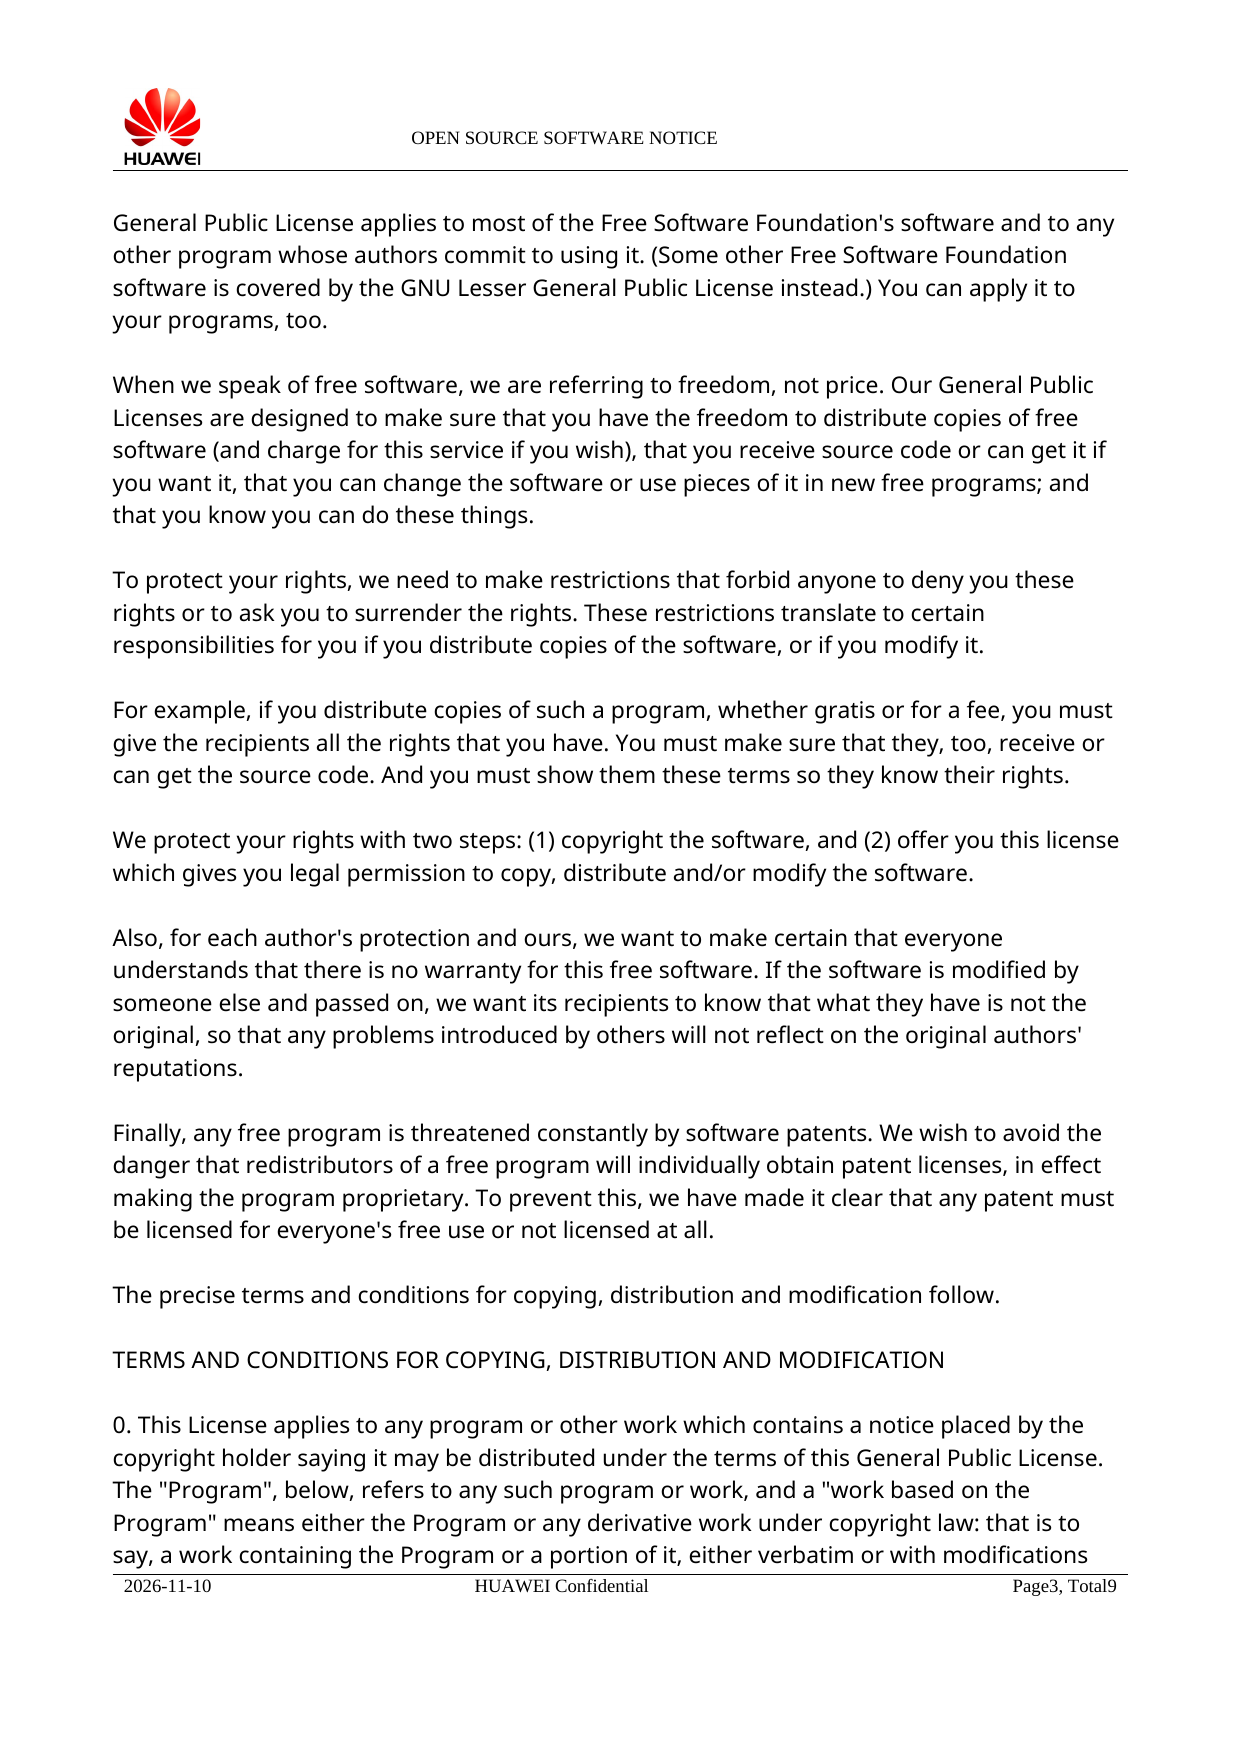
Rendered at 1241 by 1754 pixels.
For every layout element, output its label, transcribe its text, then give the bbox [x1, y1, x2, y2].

text TERMS AND CONDITIONS FOR COPYING, DISTRIBUTION AND MODIFICATION [112, 1344, 1128, 1376]
text To protect your rights, we need to make restrictions that forbid anyone to deny you these rights or to ask you to surrender the rights. These restrictions translate to certain responsibilities for you if you distribute copies of the software, or if you modify it. [112, 564, 1128, 661]
text Finally, any free program is threatened constantly by software patents. We wish to avoid the danger that redistributors of a free program will individually obtain patent licenses, in effect making the program proprietary. To prevent this, we have made it clear that any patent must be licensed for everyone's free use or not licensed at all. [112, 1116, 1128, 1246]
text Also, for each author's protection and ours, we want to make certain that everyone understands that there is no warranty for this free software. If the software is modified by someone else and passed on, we want its recipients to know that what they have is not the original, so that any problems introduced by others will not reflect on the original authors' reputations. [112, 921, 1128, 1084]
text The precise terms and conditions for copying, distribution and modification follow. [112, 1279, 1128, 1311]
text When we speak of free software, we are referring to freedom, not price. Our General Public Licenses are designed to make sure that you have the freedom to distribute copies of free software (and charge for this service if you wish), that you receive source code or can get it if you want it, that you can change the software or use pieces of it in new free programs; and that you know you can do these things. [112, 369, 1128, 531]
text We protect your rights with two steps: (1) copyright the software, and (2) offer you this license which gives you legal permission to copy, distribute and/or modify the software. [112, 824, 1128, 889]
picture [124, 88, 201, 165]
text For example, if you distribute copies of such a program, whether gratis or for a fee, you must give the recipients all the rights that you have. You must make sure that they, too, receive or can get the source code. And you must show them these terms so they know their rights. [112, 694, 1128, 791]
